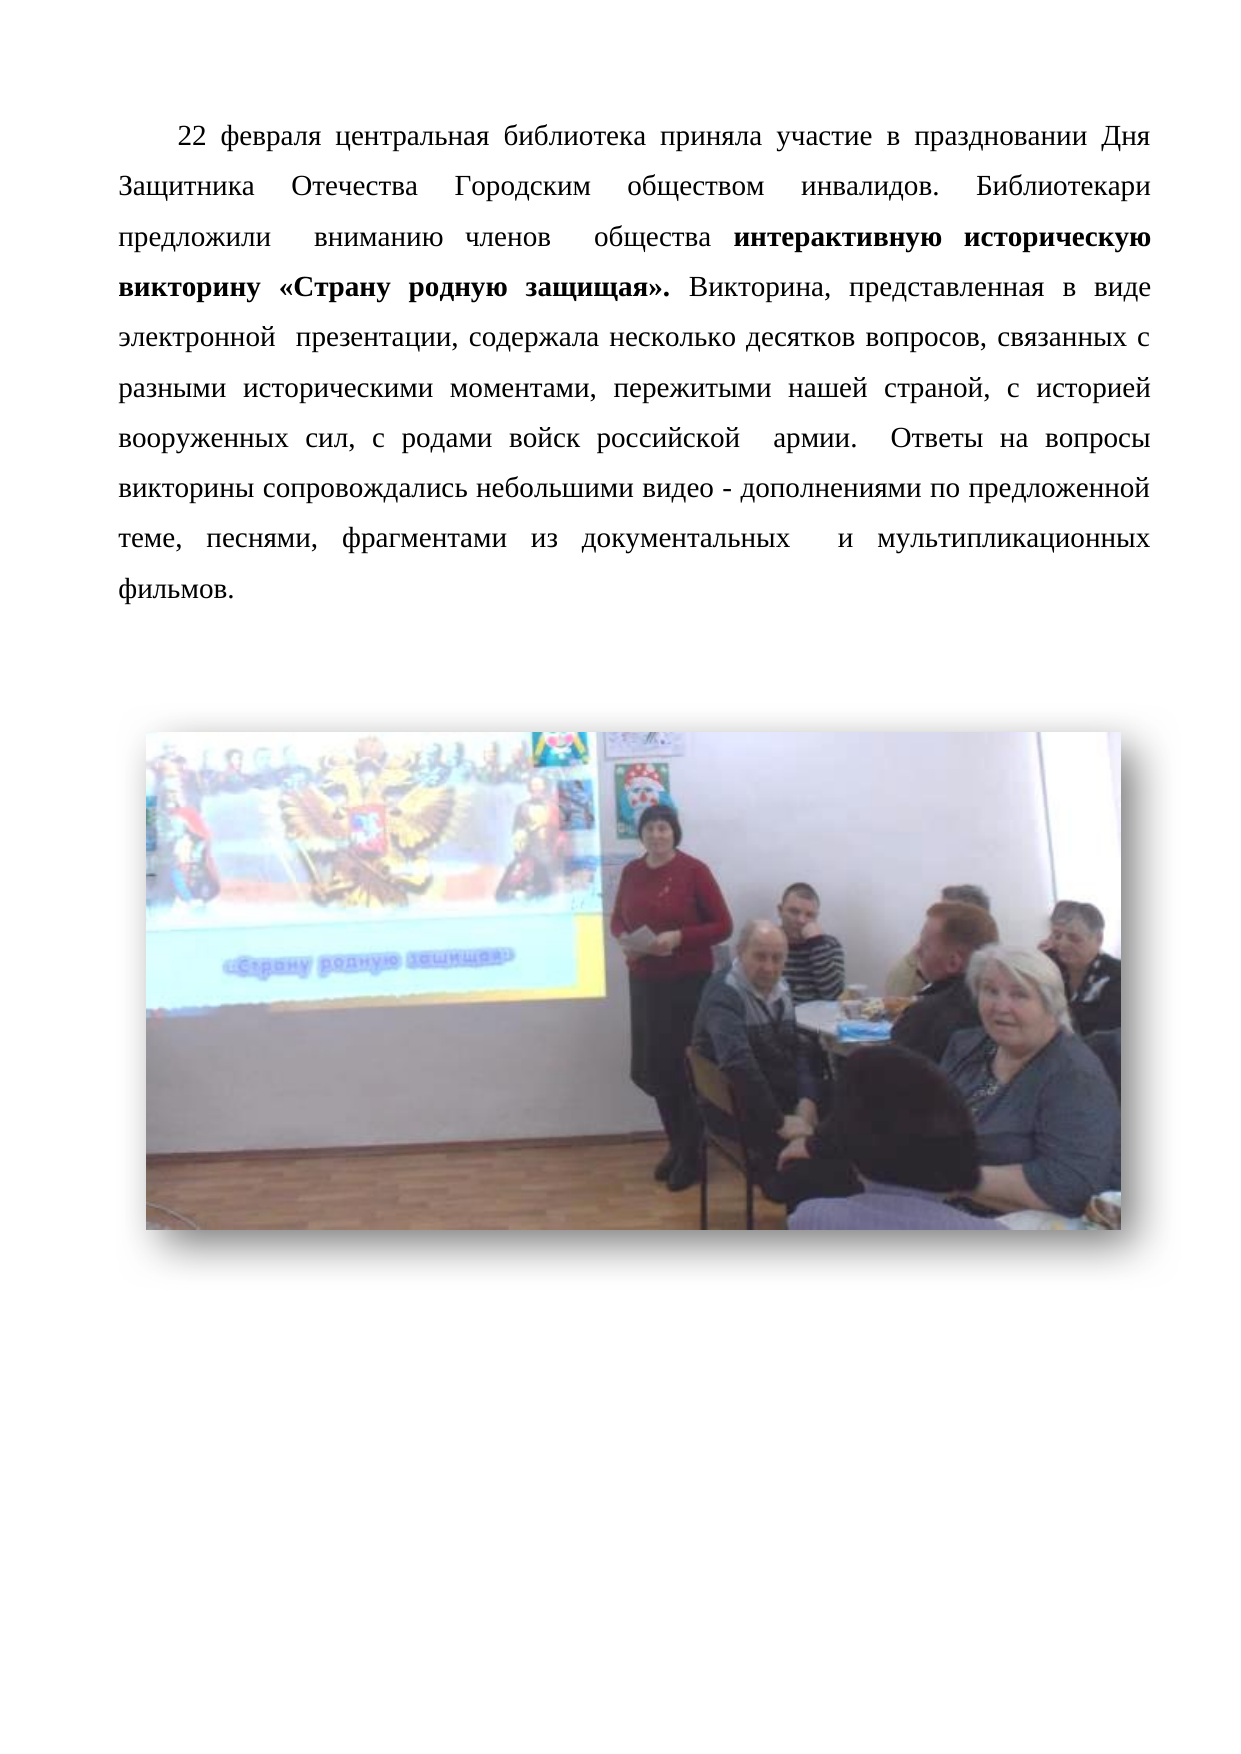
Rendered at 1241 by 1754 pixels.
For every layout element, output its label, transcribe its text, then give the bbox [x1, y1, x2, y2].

picture [146, 732, 1121, 1230]
text 22 февраля центральная библиотека приняла участие в праздновании Дня Защитника Отечества Городским обществом инвалидов. Библиотекари предложили вниманию членов общества интерактивную историческую викторину «Страну родную защищая». Викторина, представленная в виде электронной презентации, содержала несколько десятков вопросов, связанных с разными историческими моментами, пережитыми нашей страной, с историей вооруженных сил, с родами войск российской армии. Ответы на вопросы викторины сопровождались небольшими видео - дополнениями по предложенной теме, песнями, фрагментами из документальных и мультипликационных фильмов. [118, 118, 1152, 604]
